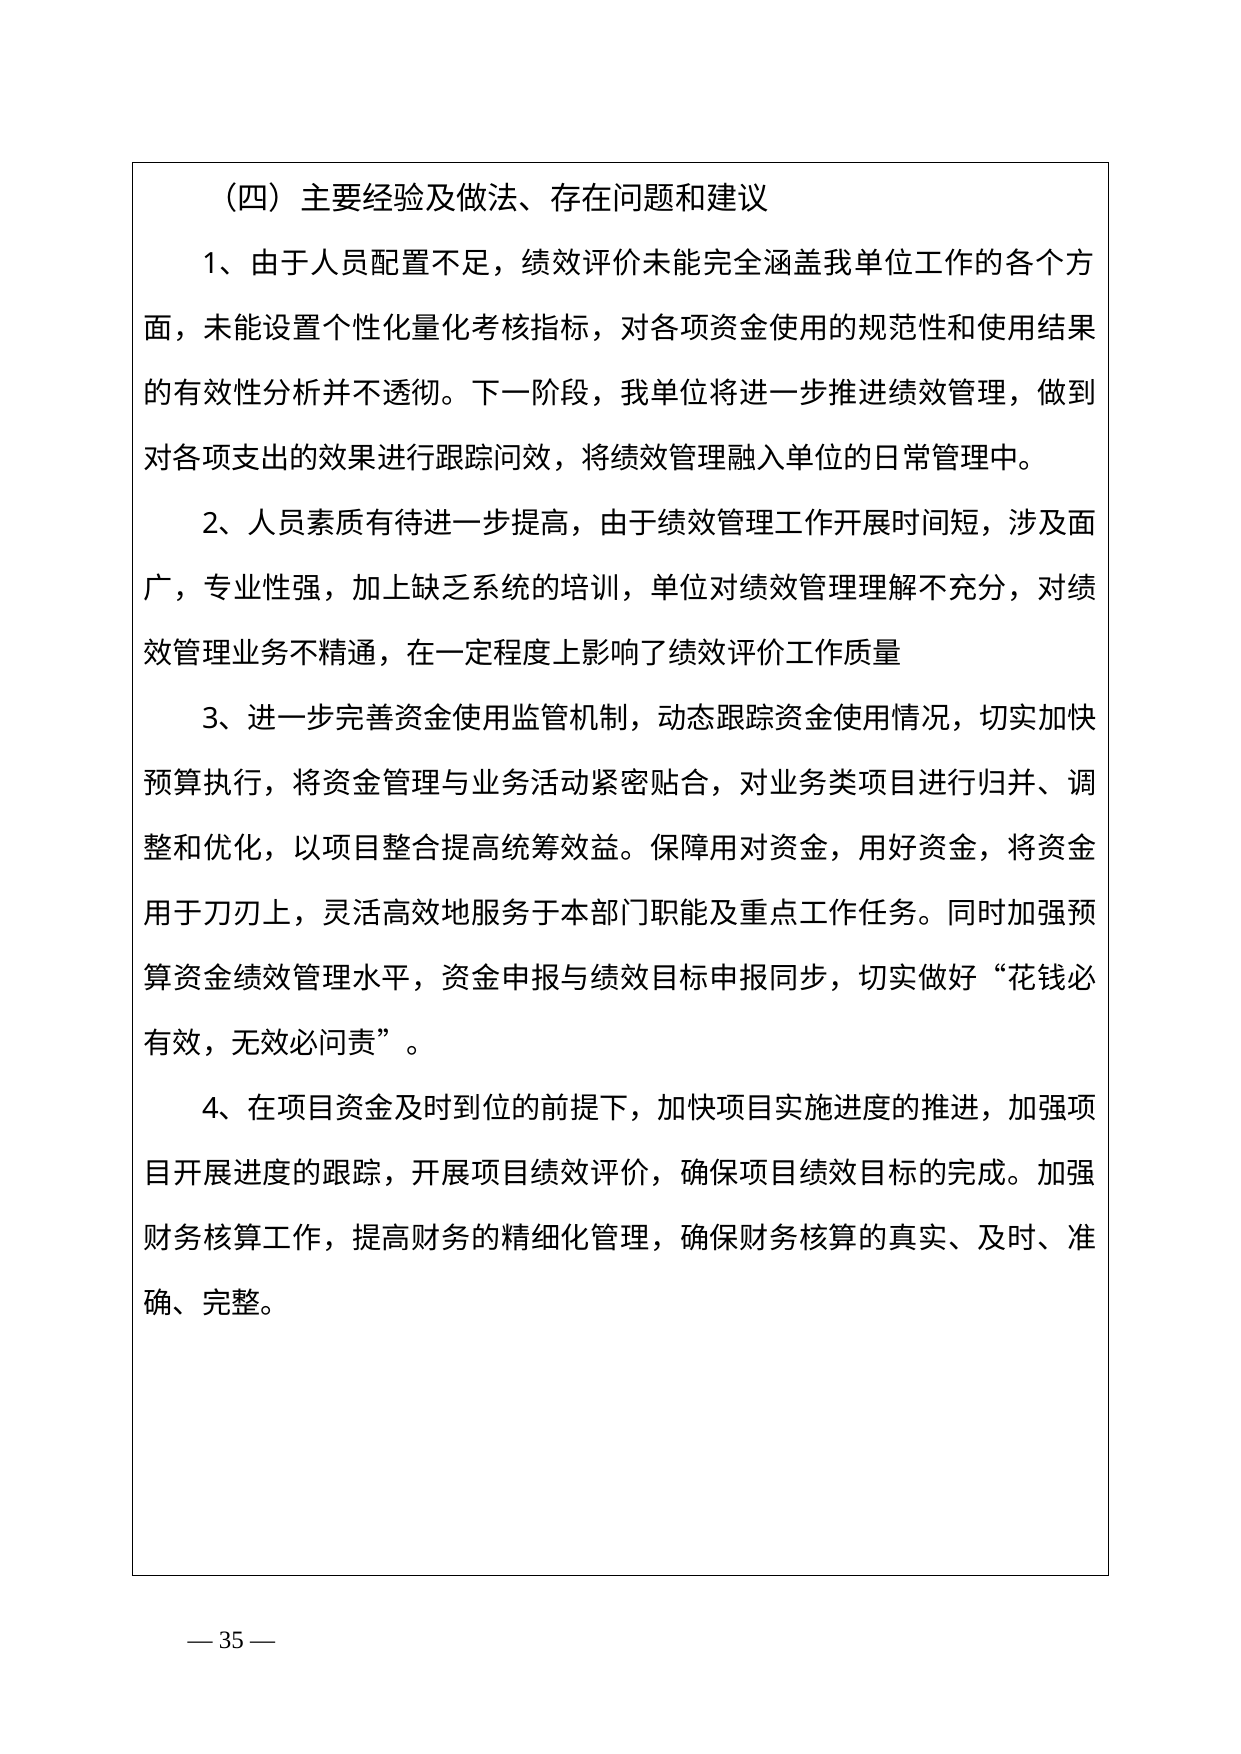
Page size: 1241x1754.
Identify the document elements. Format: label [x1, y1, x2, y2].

table_header [133, 163, 1108, 1574]
